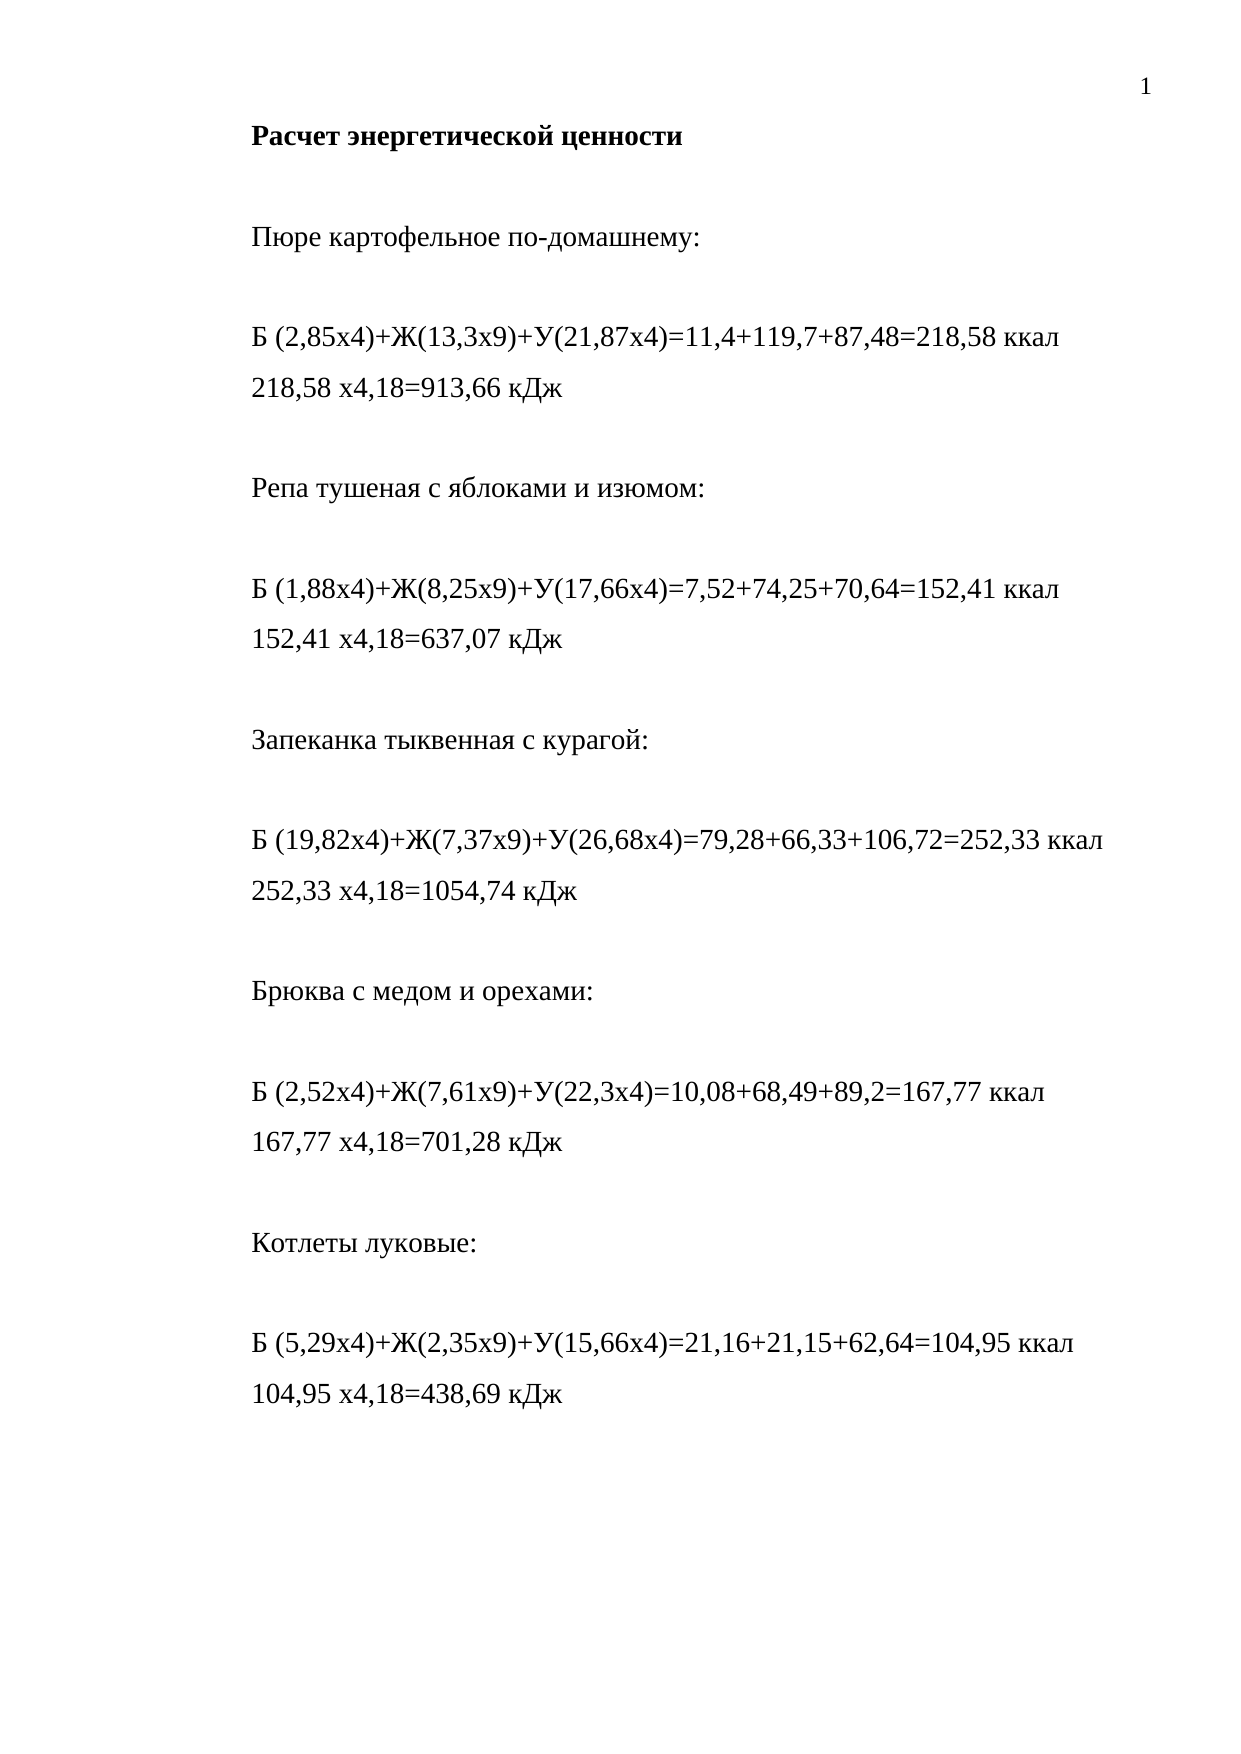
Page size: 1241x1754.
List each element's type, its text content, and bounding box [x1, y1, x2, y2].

text Пюре картофельное по-домашнему: [177, 219, 1152, 252]
text Котлеты луковые: [177, 1225, 1152, 1258]
text Б (2,52х4)+Ж(7,61х9)+У(22,3х4)=10,08+68,49+89,2=167,77 ккал [177, 1074, 1152, 1108]
text Запеканка тыквенная с курагой: [177, 722, 1152, 755]
text Б (5,29х4)+Ж(2,35х9)+У(15,66х4)=21,16+21,15+62,64=104,95 ккал [177, 1326, 1152, 1359]
text 252,33 х4,18=1054,74 кДж [177, 873, 1152, 906]
text Репа тушеная с яблоками и изюмом: [177, 470, 1152, 504]
text Расчет энергетической ценности [177, 118, 1152, 152]
text Б (19,82х4)+Ж(7,37х9)+У(26,68х4)=79,28+66,33+106,72=252,33 ккал [177, 822, 1152, 856]
text 104,95 х4,18=438,69 кДж [177, 1376, 1152, 1409]
text Брюква с медом и орехами: [177, 973, 1152, 1007]
text Б (1,88х4)+Ж(8,25х9)+У(17,66х4)=7,52+74,25+70,64=152,41 ккал [177, 571, 1152, 604]
text Б (2,85х4)+Ж(13,3х9)+У(21,87х4)=11,4+119,7+87,48=218,58 ккал [177, 319, 1152, 353]
text 218,58 х4,18=913,66 кДж [177, 370, 1152, 403]
text 167,77 х4,18=701,28 кДж [177, 1124, 1152, 1158]
text 152,41 х4,18=637,07 кДж [177, 621, 1152, 655]
